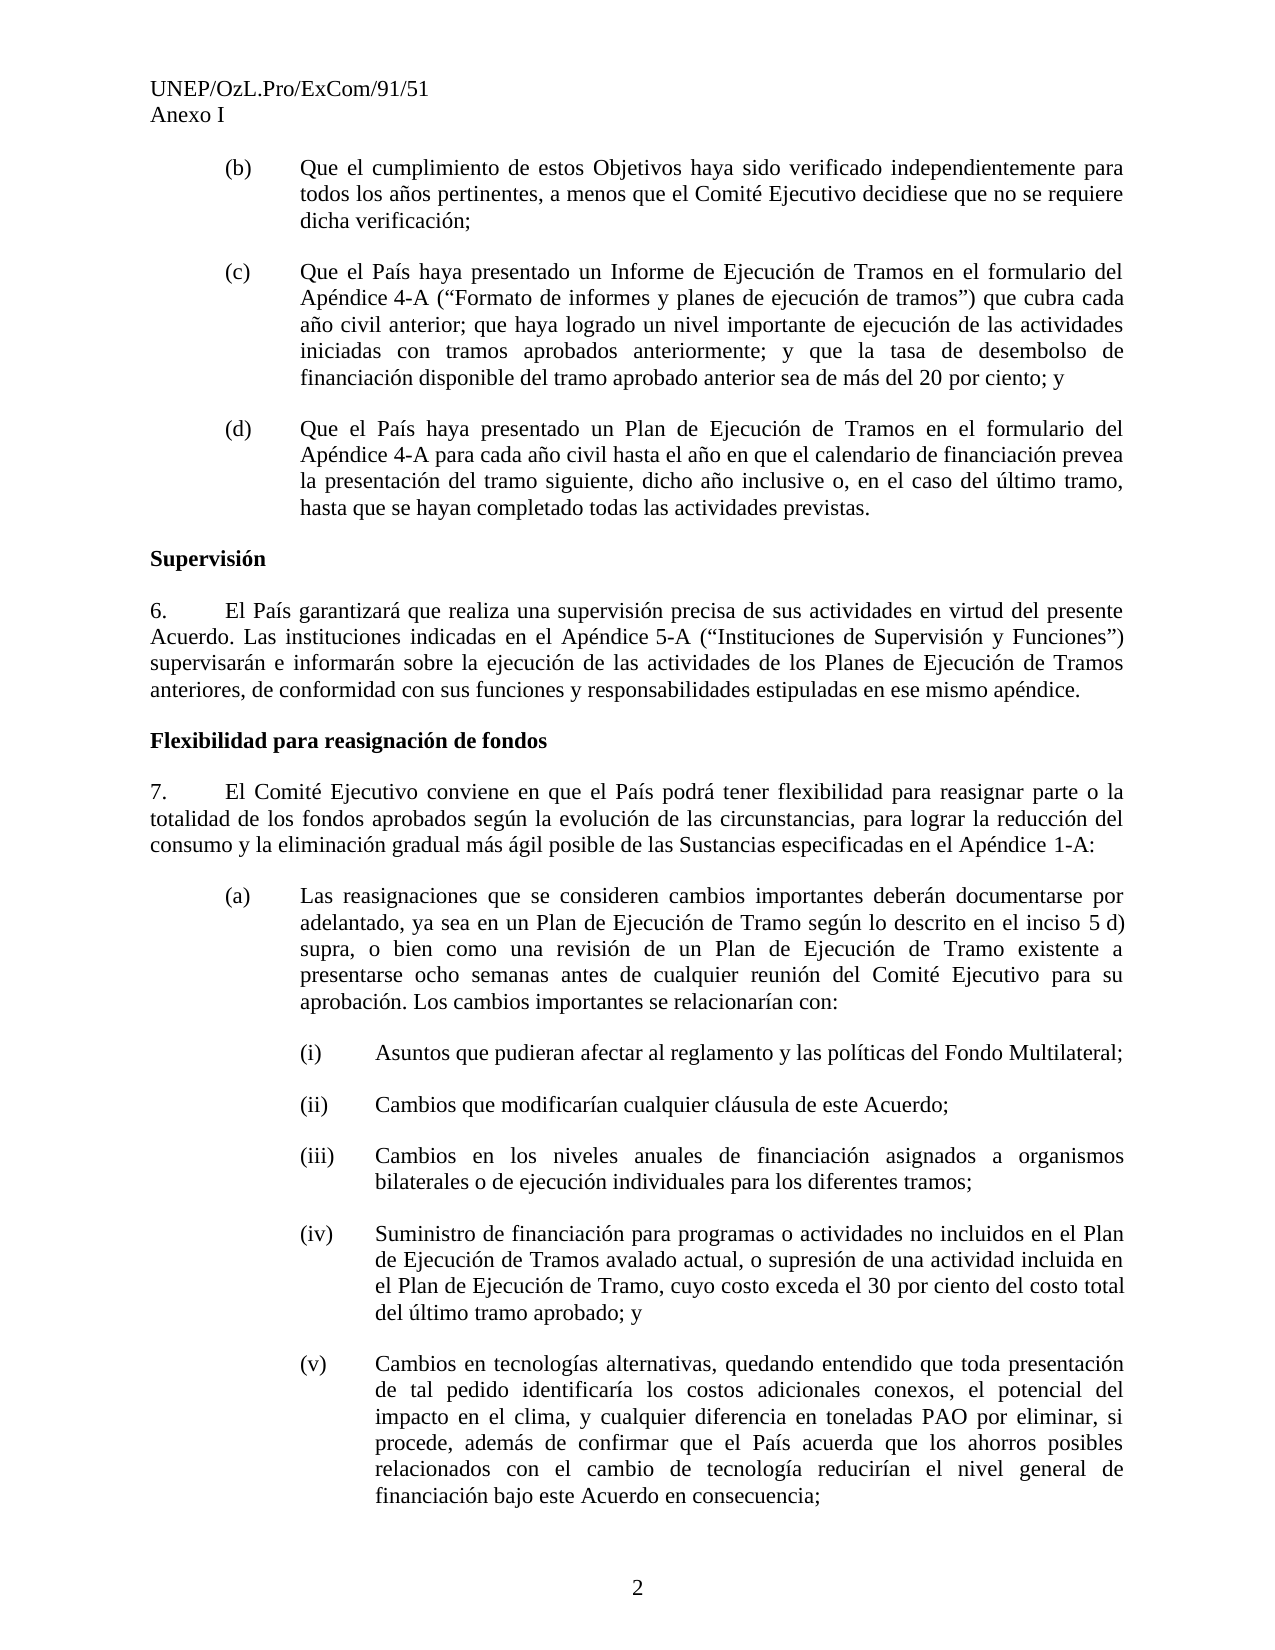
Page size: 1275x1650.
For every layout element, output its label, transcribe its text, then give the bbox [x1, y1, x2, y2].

list Asuntos que pudieran afectar al reglamento y las políticas del Fondo Multilateral; [300, 1039, 1125, 1066]
list Las reasignaciones que se consideren cambios importantes deberán documentarse por adelantado, ya sea en un Plan de Ejecución de Tramo según lo descrito en el inciso 5 d) supra, o bien como una revisión de un Plan de Ejecución de Tramo existente a presentarse ocho semanas antes de cualquier reunión del Comité Ejecutivo para su aprobación. Los cambios importantes se relacionarían con: [225, 882, 1125, 1014]
list Que el País haya presentado un Informe de Ejecución de Tramos en el formulario del Apéndice 4-A (“Formato de informes y planes de ejecución de tramos”) que cubra cada año civil anterior; que haya logrado un nivel importante de ejecución de las actividades iniciadas con tramos aprobados anteriormente; y que la tasa de desembolso de financiación disponible del tramo aprobado anterior sea de más del 20 por ciento; y [225, 258, 1125, 390]
list Suministro de financiación para programas o actividades no incluidos en el Plan de Ejecución de Tramos avalado actual, o supresión de una actividad incluida en el Plan de Ejecución de Tramo, cuyo costo exceda el 30 por ciento del costo total del último tramo aprobado; y [300, 1220, 1125, 1325]
list Que el País haya presentado un Plan de Ejecución de Tramos en el formulario del Apéndice 4-A para cada año civil hasta el año en que el calendario de financiación prevea la presentación del tramo siguiente, dicho año inclusive o, en el caso del último tramo, hasta que se hayan completado todas las actividades previstas. [225, 415, 1125, 520]
list Cambios en tecnologías alternativas, quedando entendido que toda presentación de tal pedido identificaría los costos adicionales conexos, el potencial del impacto en el clima, y cualquier diferencia en toneladas PAO por eliminar, si procede, además de confirmar que el País acuerda que los ahorros posibles relacionados con el cambio de tecnología reducirían el nivel general de financiación bajo este Acuerdo en consecuencia; [300, 1350, 1125, 1508]
list Cambios que modificarían cualquier cláusula de este Acuerdo; [300, 1091, 1125, 1117]
list Cambios en los niveles anuales de financiación asignados a organismos bilaterales o de ejecución individuales para los diferentes tramos; [300, 1142, 1125, 1195]
text Flexibilidad para reasignación de fondos [150, 727, 1125, 753]
list Que el cumplimiento de estos Objetivos haya sido verificado independientemente para todos los años pertinentes, a menos que el Comité Ejecutivo decidiese que no se requiere dicha verificación; [225, 154, 1125, 233]
list El País garantizará que realiza una supervisión precisa de sus actividades en virtud del presente Acuerdo. Las instituciones indicadas en el Apéndice 5-A (“Instituciones de Supervisión y Funciones”) supervisarán e informarán sobre la ejecución de las actividades de los Planes de Ejecución de Tramos anteriores, de conformidad con sus funciones y responsabilidades estipuladas en ese mismo apéndice. [150, 597, 1125, 702]
text Supervisión [150, 545, 1125, 572]
list El Comité Ejecutivo conviene en que el País podrá tener flexibilidad para reasignar parte o la totalidad de los fondos aprobados según la evolución de las circunstancias, para lograr la reducción del consumo y la eliminación gradual más ágil posible de las Sustancias especificadas en el Apéndice 1-A: [150, 778, 1125, 857]
